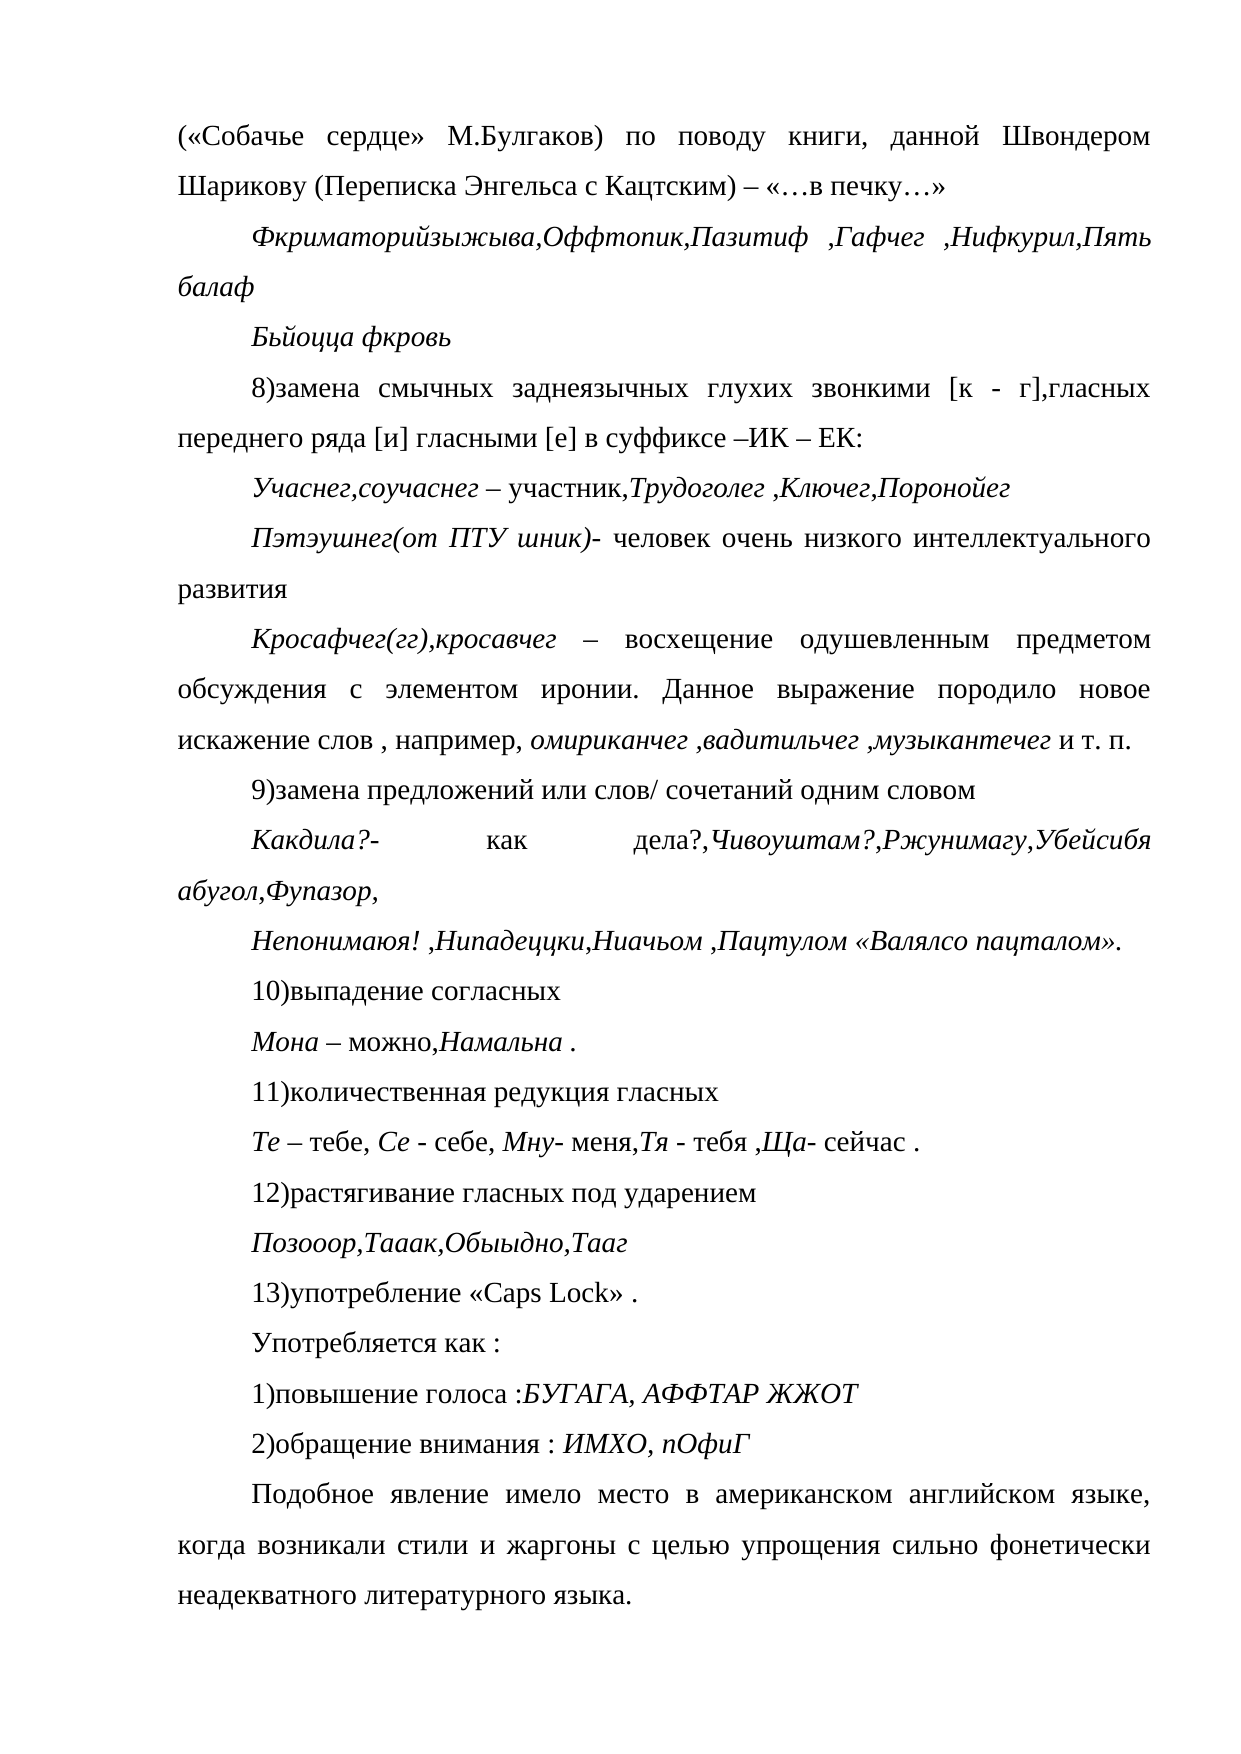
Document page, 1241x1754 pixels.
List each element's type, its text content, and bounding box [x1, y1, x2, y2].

text 10)выпадение согласных [177, 973, 1152, 1007]
text 2)обращение внимания : ИМХО, пОфиГ [177, 1426, 1152, 1460]
text 8)замена смычных заднеязычных глухих звонкими [к - г],гласных переднего ряда [и] гласными [е] в суффиксе –ИК – ЕК: [177, 370, 1152, 453]
text 9)замена предложений или слов/ сочетаний одним словом [177, 772, 1152, 806]
text 11)количественная редукция гласных [177, 1074, 1152, 1108]
text Подобное явление имело место в американском английском языке, когда возникали стили и жаргоны с целью упрощения сильно фонетически неадекватного литературного языка. [177, 1477, 1152, 1611]
text Употребляется как : [177, 1326, 1152, 1359]
text Мона – можно,Намальна . [177, 1024, 1152, 1057]
text Позооор,Тааак,Обыыдно,Тааг [177, 1225, 1152, 1258]
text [177, 118, 1152, 202]
text 1)повышение голоса :БУГАГА, АФФТАР ЖЖОТ [177, 1376, 1152, 1409]
text 12)растягивание гласных под ударением [177, 1175, 1152, 1208]
text Кросафчег(гг),кросавчег – восхещение одушевленным предметом обсуждения с элементом иронии. Данное выражение породило новое искажение слов , например, омириканчег ,вадитильчег ,музыкантечег и т. п. [177, 621, 1152, 755]
text Учаснег,соучаснег – участник,Трудоголег ,Ключег,Поронойег [177, 470, 1152, 504]
text 13)употребление «Caps Lock» . [177, 1275, 1152, 1309]
text Непонимаюя! ,Нипадеццки,Ниачьом ,Пацтулом «Валялсо пацталом». [177, 923, 1152, 957]
text Пэтэушнег(от ПТУ шник)- человек очень низкого интеллектуального развития [177, 521, 1152, 604]
text Те – тебе, Се - себе, Мну- меня,Тя - тебя ,Ща- сейчас . [177, 1124, 1152, 1158]
text Фкриматорийзыжыва,Оффтопик,Пазитиф ,Гафчег ,Нифкурил,Пять балаф [177, 219, 1152, 303]
text Какдила?- как дела?,Чивоуштам?,Ржунимагу,Убейсибя абугол,Фупазор, [177, 822, 1152, 906]
text Бьйоцца фкровь [177, 319, 1152, 353]
